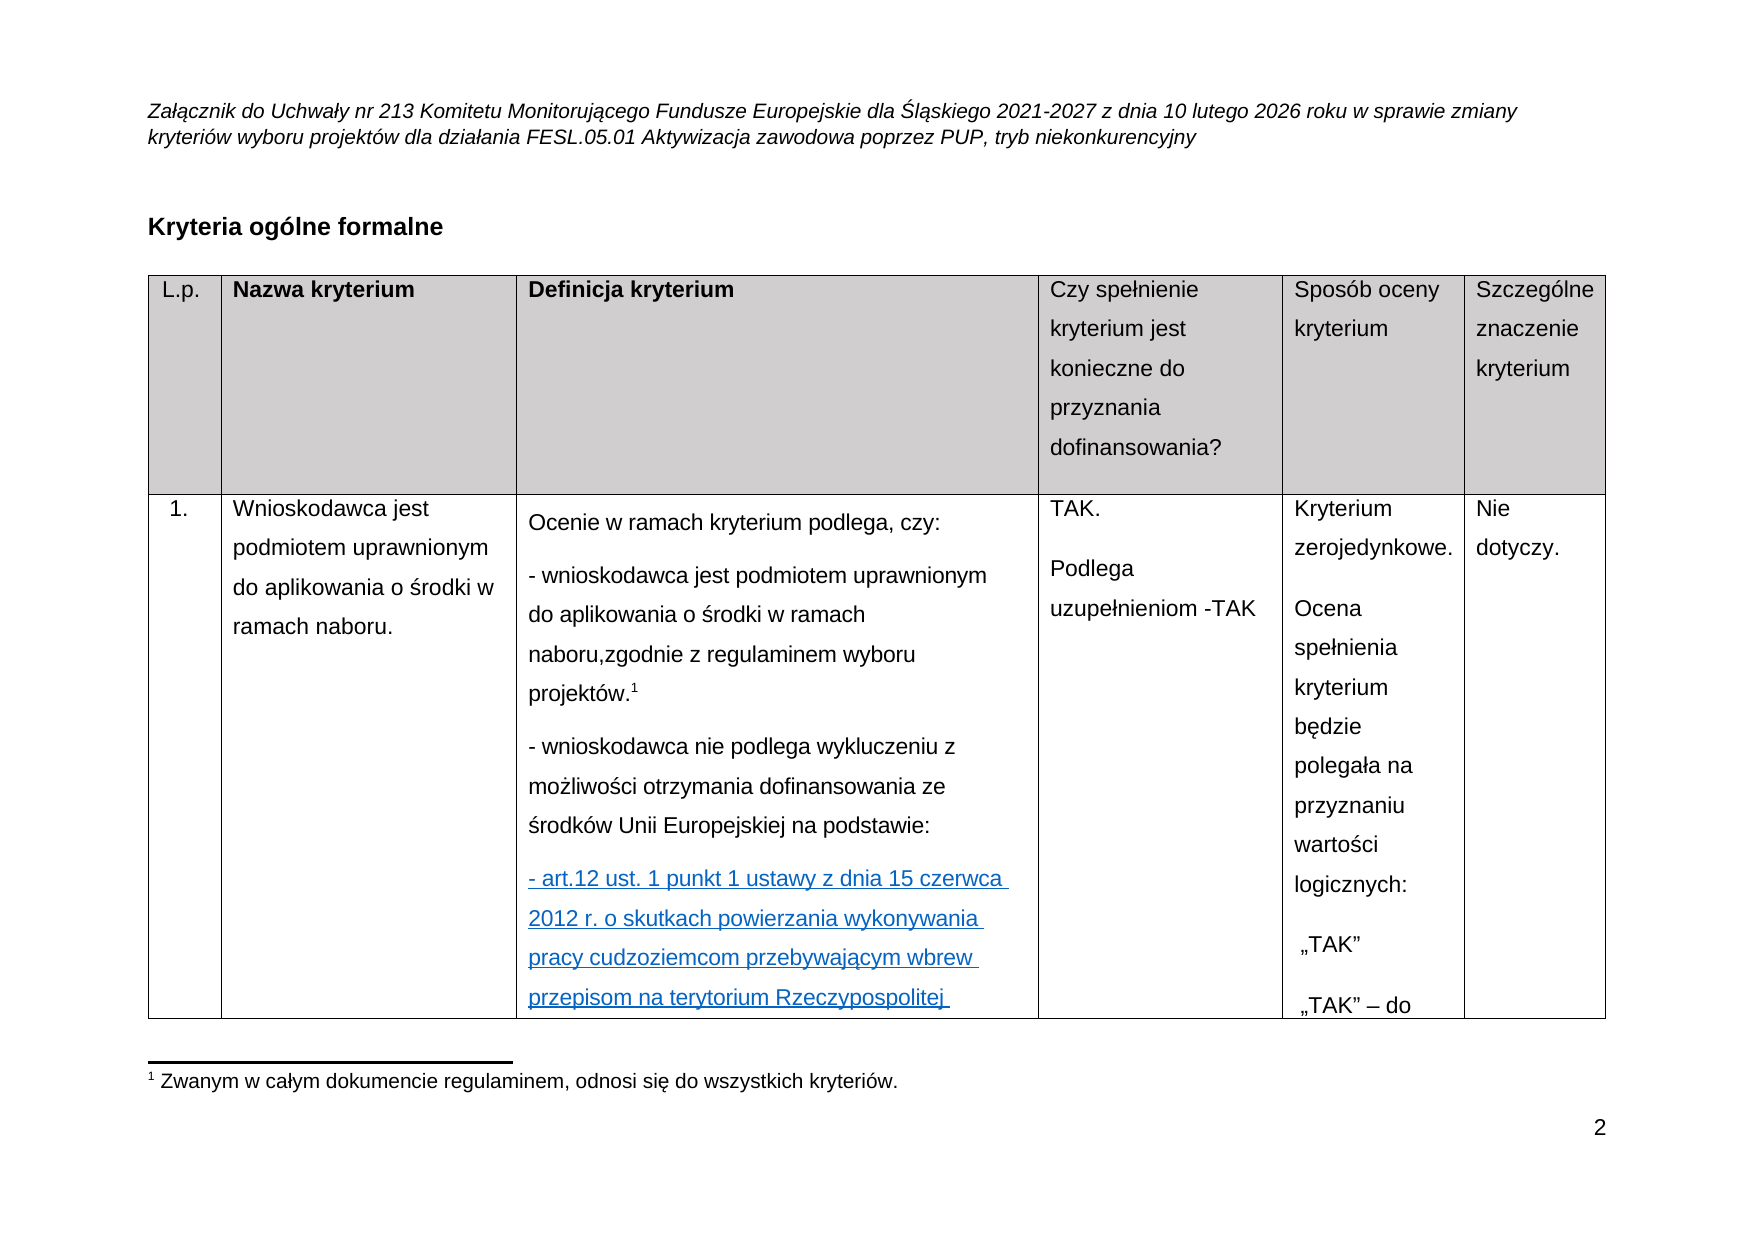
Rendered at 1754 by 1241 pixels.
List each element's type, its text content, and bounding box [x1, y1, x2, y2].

table_header Definicja kryterium [517, 276, 1038, 494]
table_cell Wnioskodawca jest podmiotem uprawnionym do aplikowania o środki w ramach naboru. [222, 495, 516, 1018]
table_cell [149, 495, 221, 1018]
table_header Czy spełnienie kryterium jest konieczne do przyznania dofinansowania? [1039, 276, 1282, 494]
table_header L.p. [149, 276, 221, 494]
subtitle Kryteria ogólne formalne [148, 212, 1606, 241]
table_cell Ocenie w ramach kryterium podlega, czy: - wnioskodawca jest podmiotem uprawnionym do aplikowania o środki w ramach naboru,zgodnie z regulaminem wyboru projektów. - wnioskodawca nie podlega wykluczeniu z możliwości otrzymania dofinansowania ze środków Unii Europejskiej na podstawie: - art.12 ust. 1 punkt 1 ustawy z dnia 15 czerwca 2012 r. o skutkach powierzania wykonywania pracy cudzoziemcom przebywającym wbrew przepisom na terytorium Rzeczypospolitej Polskiej, - art. 9 ust. 1 punkt 2a ustawy z dnia 28 października 2002 r. o odpowiedzialności podmiotów zbiorowych za czyny zabronione pod groźbą kary. Kryterium weryfikowane przez oceniającego na podstawie zapisów wniosku o dofinansowanie. [517, 495, 1038, 1018]
table_cell TAK. Podlega uzupełnieniom -TAK [1039, 495, 1282, 1018]
table_header Nazwa kryterium [222, 276, 516, 494]
table_cell Kryterium zerojedynkowe. Ocena spełnienia kryterium będzie polegała na przyznaniu wartości logicznych: „TAK” „TAK” – do uzupełnienia/ poprawy na etapie negocjacji; „NIE” [1283, 495, 1464, 1018]
table_cell Nie dotyczy. [1465, 495, 1605, 1018]
table_header Sposób oceny kryterium [1283, 276, 1464, 494]
table_header Szczególne znaczenie kryterium [1465, 276, 1605, 494]
